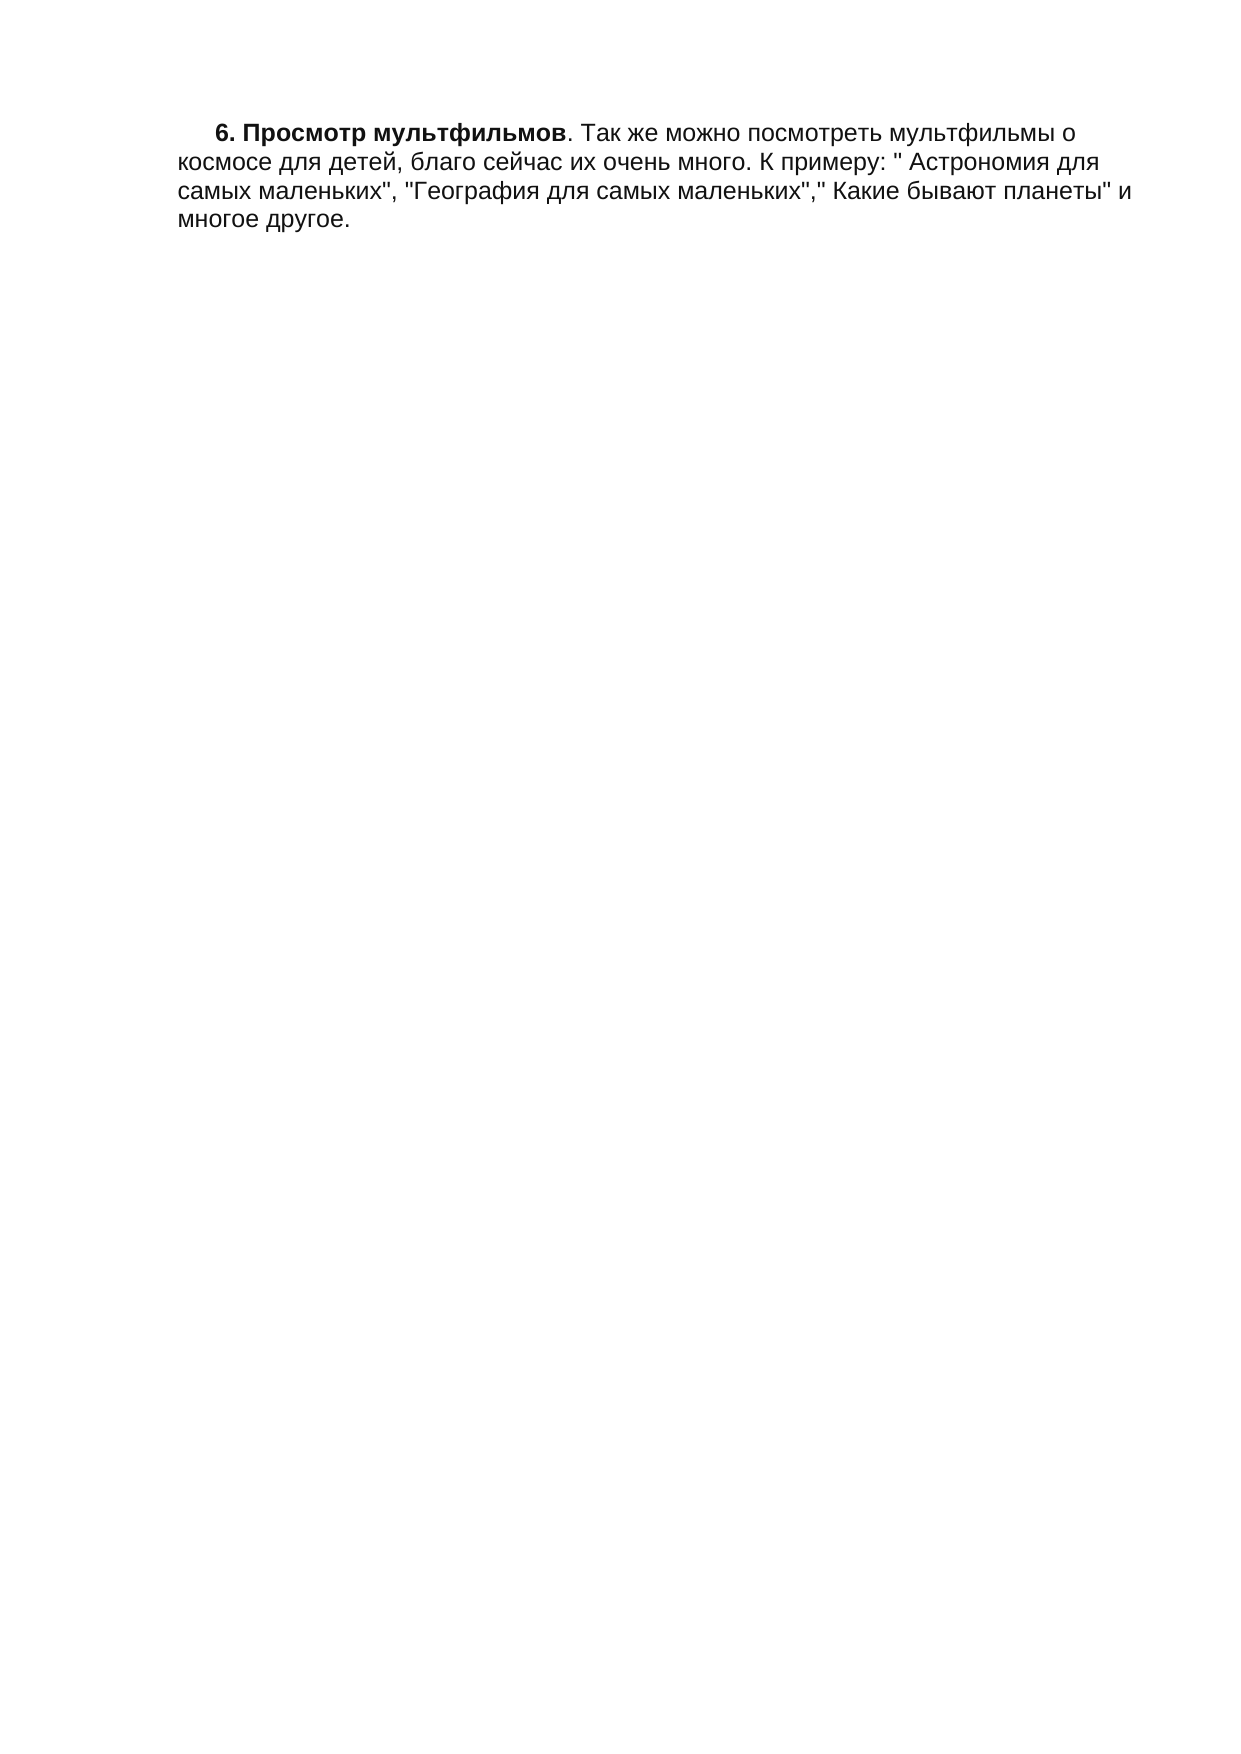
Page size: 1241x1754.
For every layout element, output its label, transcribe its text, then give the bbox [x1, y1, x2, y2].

text 6. Просмотр мультфильмов. Так же можно посмотреть мультфильмы о космосе для детей, благо сейчас их очень много. К примеру: " Астрономия для самых маленьких", "География для самых маленьких"," Какие бывают планеты" и многое другое. [177, 118, 1152, 233]
